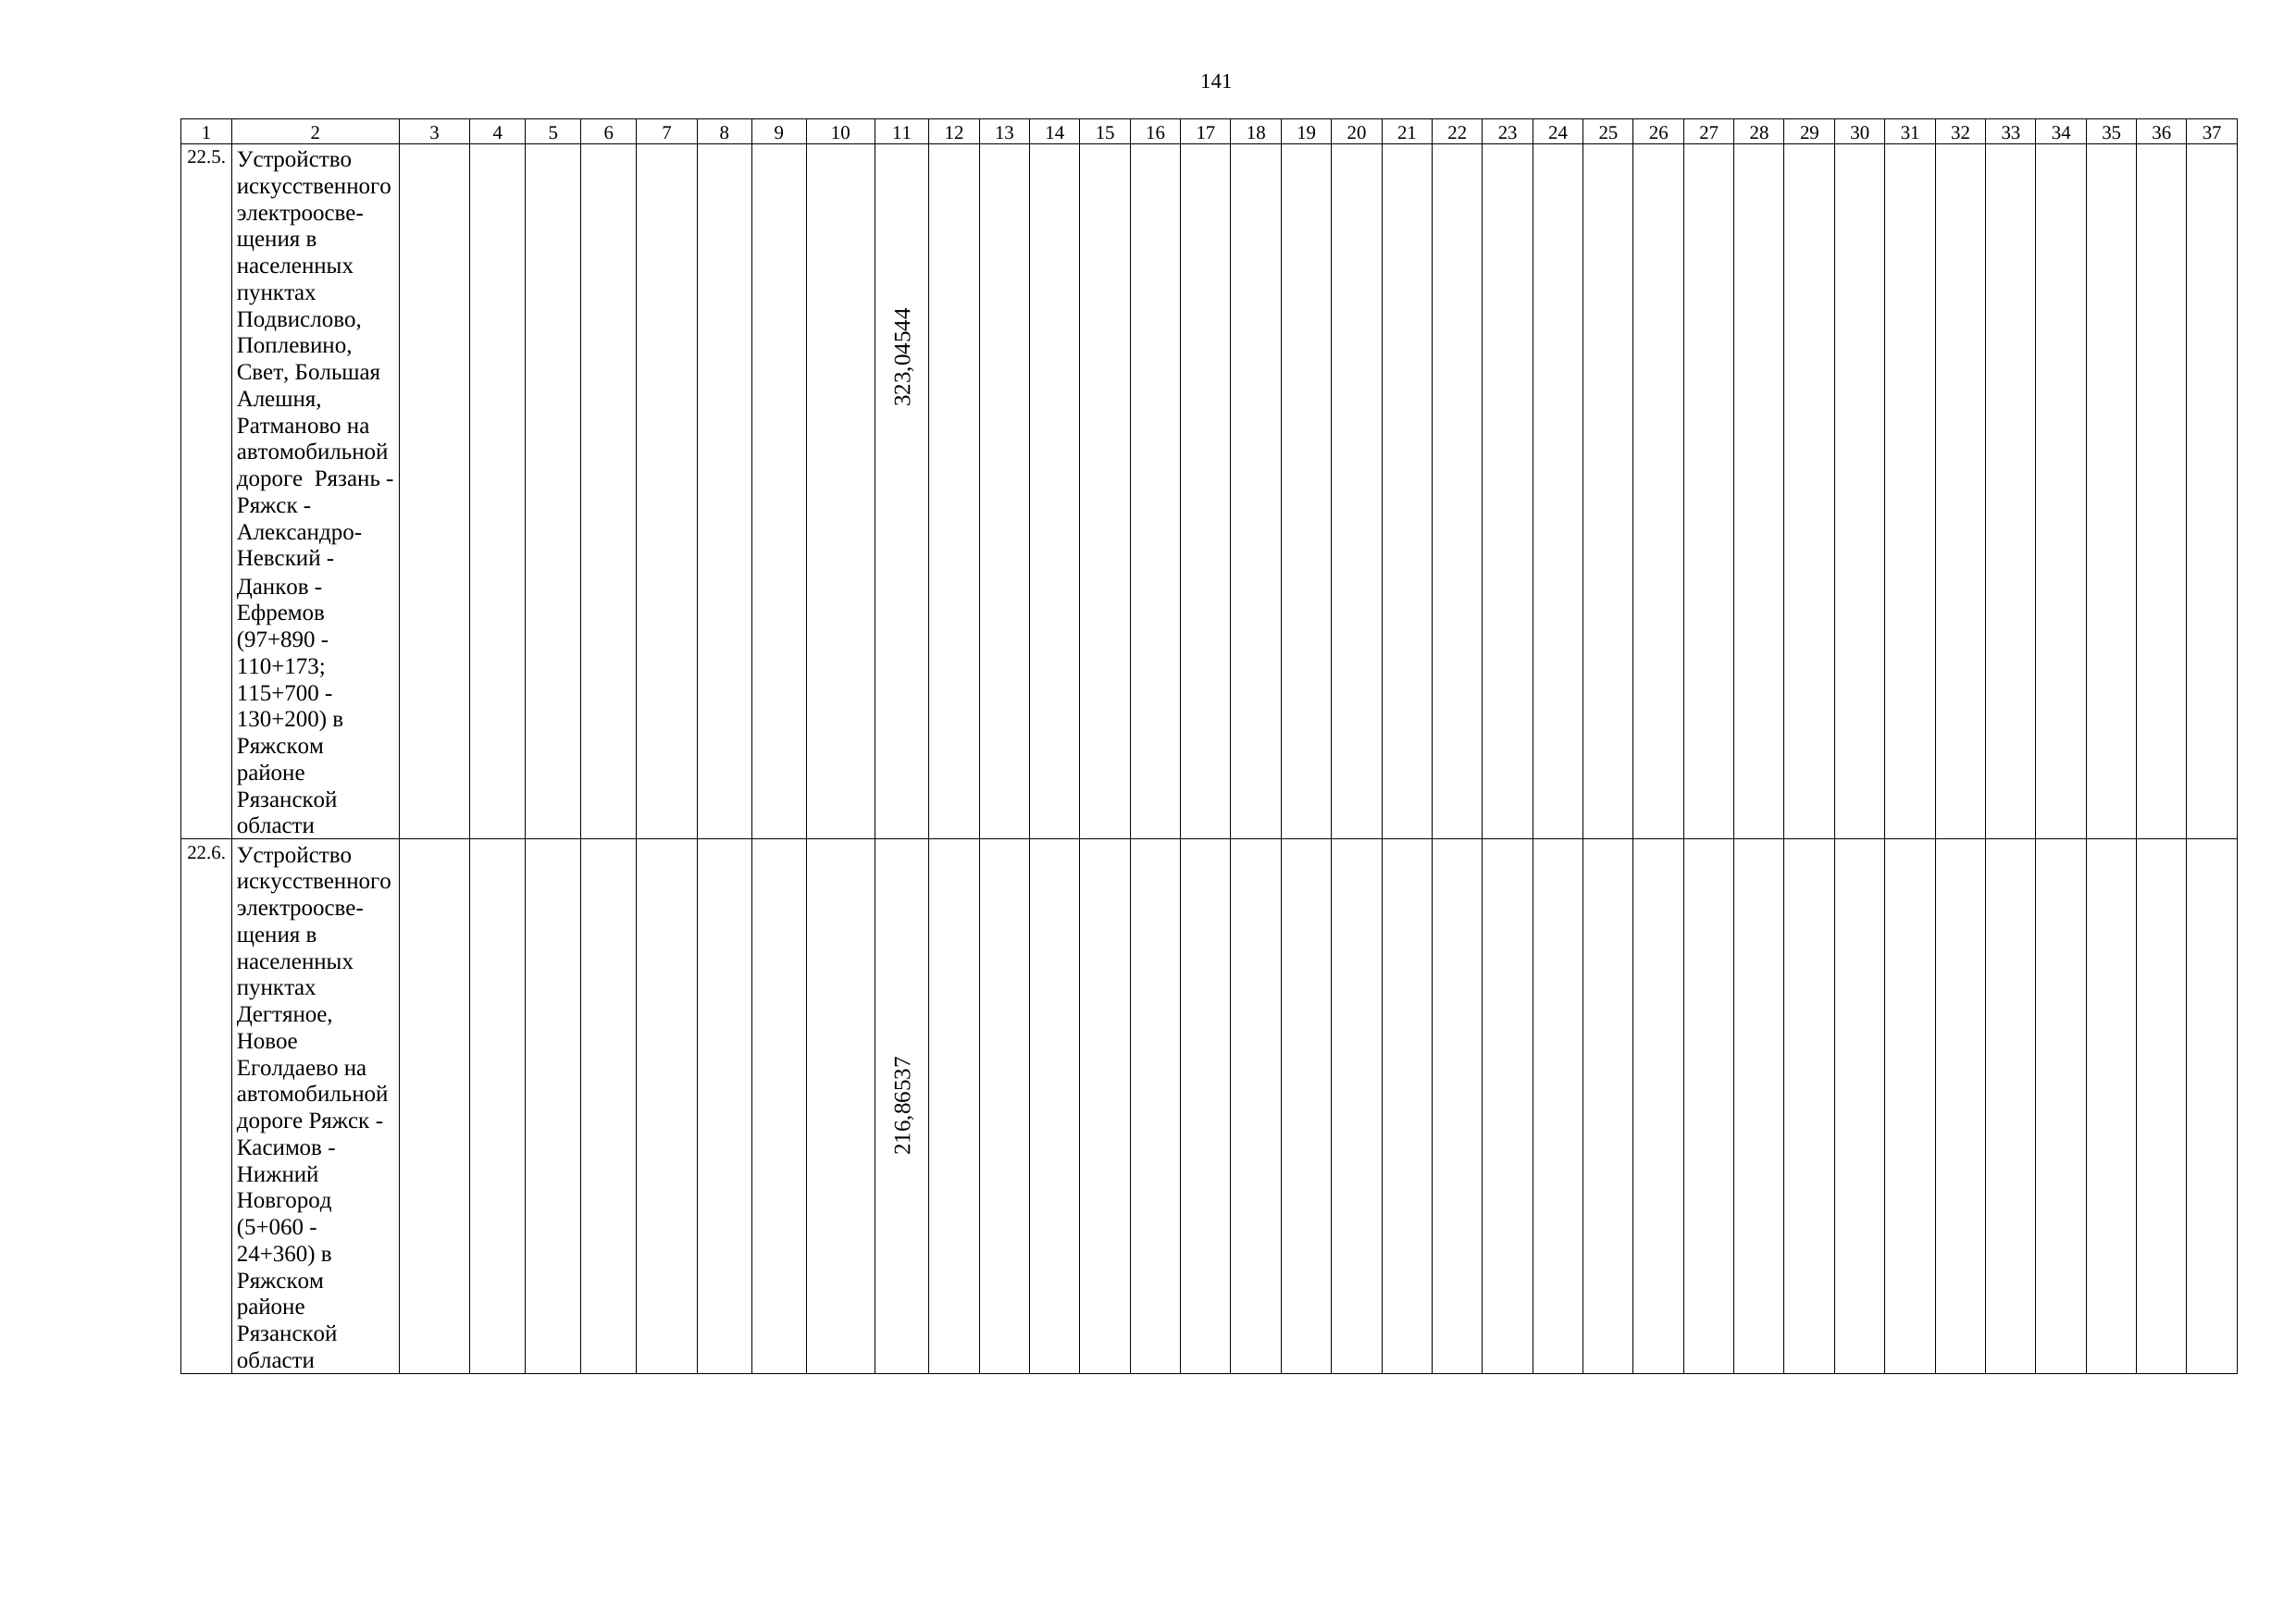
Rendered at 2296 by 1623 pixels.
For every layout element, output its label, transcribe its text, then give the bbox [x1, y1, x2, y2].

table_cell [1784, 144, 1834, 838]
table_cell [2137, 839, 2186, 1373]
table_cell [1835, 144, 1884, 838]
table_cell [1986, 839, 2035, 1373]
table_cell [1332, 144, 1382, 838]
table_header 19 [1282, 119, 1331, 143]
table_header 4 [470, 119, 525, 143]
table_header 18 [1231, 119, 1281, 143]
table_header 5 [526, 119, 580, 143]
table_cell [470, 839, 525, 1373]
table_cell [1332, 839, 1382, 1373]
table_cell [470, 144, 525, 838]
table_header 10 [807, 119, 875, 143]
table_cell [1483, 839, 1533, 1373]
table_header 2 [232, 119, 399, 143]
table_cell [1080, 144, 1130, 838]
table_header 22 [1433, 119, 1482, 143]
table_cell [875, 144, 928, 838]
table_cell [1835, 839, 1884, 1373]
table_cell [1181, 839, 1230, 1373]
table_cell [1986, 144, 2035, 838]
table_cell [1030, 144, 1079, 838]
table_header 32 [1936, 119, 1985, 143]
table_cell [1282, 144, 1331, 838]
table_header 35 [2087, 119, 2136, 143]
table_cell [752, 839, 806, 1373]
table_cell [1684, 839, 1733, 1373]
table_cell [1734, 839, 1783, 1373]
table_header 9 [752, 119, 806, 143]
table_header 14 [1030, 119, 1079, 143]
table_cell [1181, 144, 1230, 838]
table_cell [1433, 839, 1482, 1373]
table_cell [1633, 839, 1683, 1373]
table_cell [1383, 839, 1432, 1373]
table_header 34 [2036, 119, 2086, 143]
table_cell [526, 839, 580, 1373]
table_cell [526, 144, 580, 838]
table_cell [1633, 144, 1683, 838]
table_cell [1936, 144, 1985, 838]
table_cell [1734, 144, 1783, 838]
table_header 11 [875, 119, 928, 143]
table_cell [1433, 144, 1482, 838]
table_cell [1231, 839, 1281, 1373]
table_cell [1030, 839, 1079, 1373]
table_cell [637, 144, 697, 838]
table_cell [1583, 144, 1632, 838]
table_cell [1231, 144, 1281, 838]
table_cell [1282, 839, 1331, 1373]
table_header 37 [2187, 119, 2237, 143]
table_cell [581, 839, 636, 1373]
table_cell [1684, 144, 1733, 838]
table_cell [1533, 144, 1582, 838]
table_header 27 [1684, 119, 1733, 143]
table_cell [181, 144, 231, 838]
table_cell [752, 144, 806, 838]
table_header 23 [1483, 119, 1533, 143]
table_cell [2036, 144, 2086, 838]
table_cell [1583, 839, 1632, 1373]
table_header 8 [698, 119, 751, 143]
table_header 15 [1080, 119, 1130, 143]
table_header 33 [1986, 119, 2035, 143]
table_header 25 [1583, 119, 1632, 143]
table_header 12 [929, 119, 979, 143]
table_header 36 [2137, 119, 2186, 143]
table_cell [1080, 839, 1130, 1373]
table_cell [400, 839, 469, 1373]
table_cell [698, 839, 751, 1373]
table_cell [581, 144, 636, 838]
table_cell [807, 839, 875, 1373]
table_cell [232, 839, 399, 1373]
table_header 17 [1181, 119, 1230, 143]
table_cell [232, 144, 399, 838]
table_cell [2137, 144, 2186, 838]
table_header 7 [637, 119, 697, 143]
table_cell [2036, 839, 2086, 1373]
table_header 29 [1784, 119, 1834, 143]
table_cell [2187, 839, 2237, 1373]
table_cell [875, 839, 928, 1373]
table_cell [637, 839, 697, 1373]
table_header 24 [1533, 119, 1582, 143]
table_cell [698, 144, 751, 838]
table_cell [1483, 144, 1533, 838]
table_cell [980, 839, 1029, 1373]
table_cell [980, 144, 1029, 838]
table_header 28 [1734, 119, 1783, 143]
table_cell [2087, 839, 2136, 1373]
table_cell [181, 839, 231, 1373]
table_header 26 [1633, 119, 1683, 143]
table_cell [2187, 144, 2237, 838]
table_header 16 [1131, 119, 1180, 143]
table_header 21 [1383, 119, 1432, 143]
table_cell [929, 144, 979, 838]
table_header 13 [980, 119, 1029, 143]
table_header 31 [1885, 119, 1935, 143]
table_header 1 [181, 119, 231, 143]
table_header 6 [581, 119, 636, 143]
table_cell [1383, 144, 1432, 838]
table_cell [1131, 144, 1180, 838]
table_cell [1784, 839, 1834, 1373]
table_header 3 [400, 119, 469, 143]
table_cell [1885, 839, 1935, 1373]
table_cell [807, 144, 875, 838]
table_header 30 [1835, 119, 1884, 143]
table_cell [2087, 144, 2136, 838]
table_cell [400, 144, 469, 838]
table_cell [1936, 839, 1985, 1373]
table_header 20 [1332, 119, 1382, 143]
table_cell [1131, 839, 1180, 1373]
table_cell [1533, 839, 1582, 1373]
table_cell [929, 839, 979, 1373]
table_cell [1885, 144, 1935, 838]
